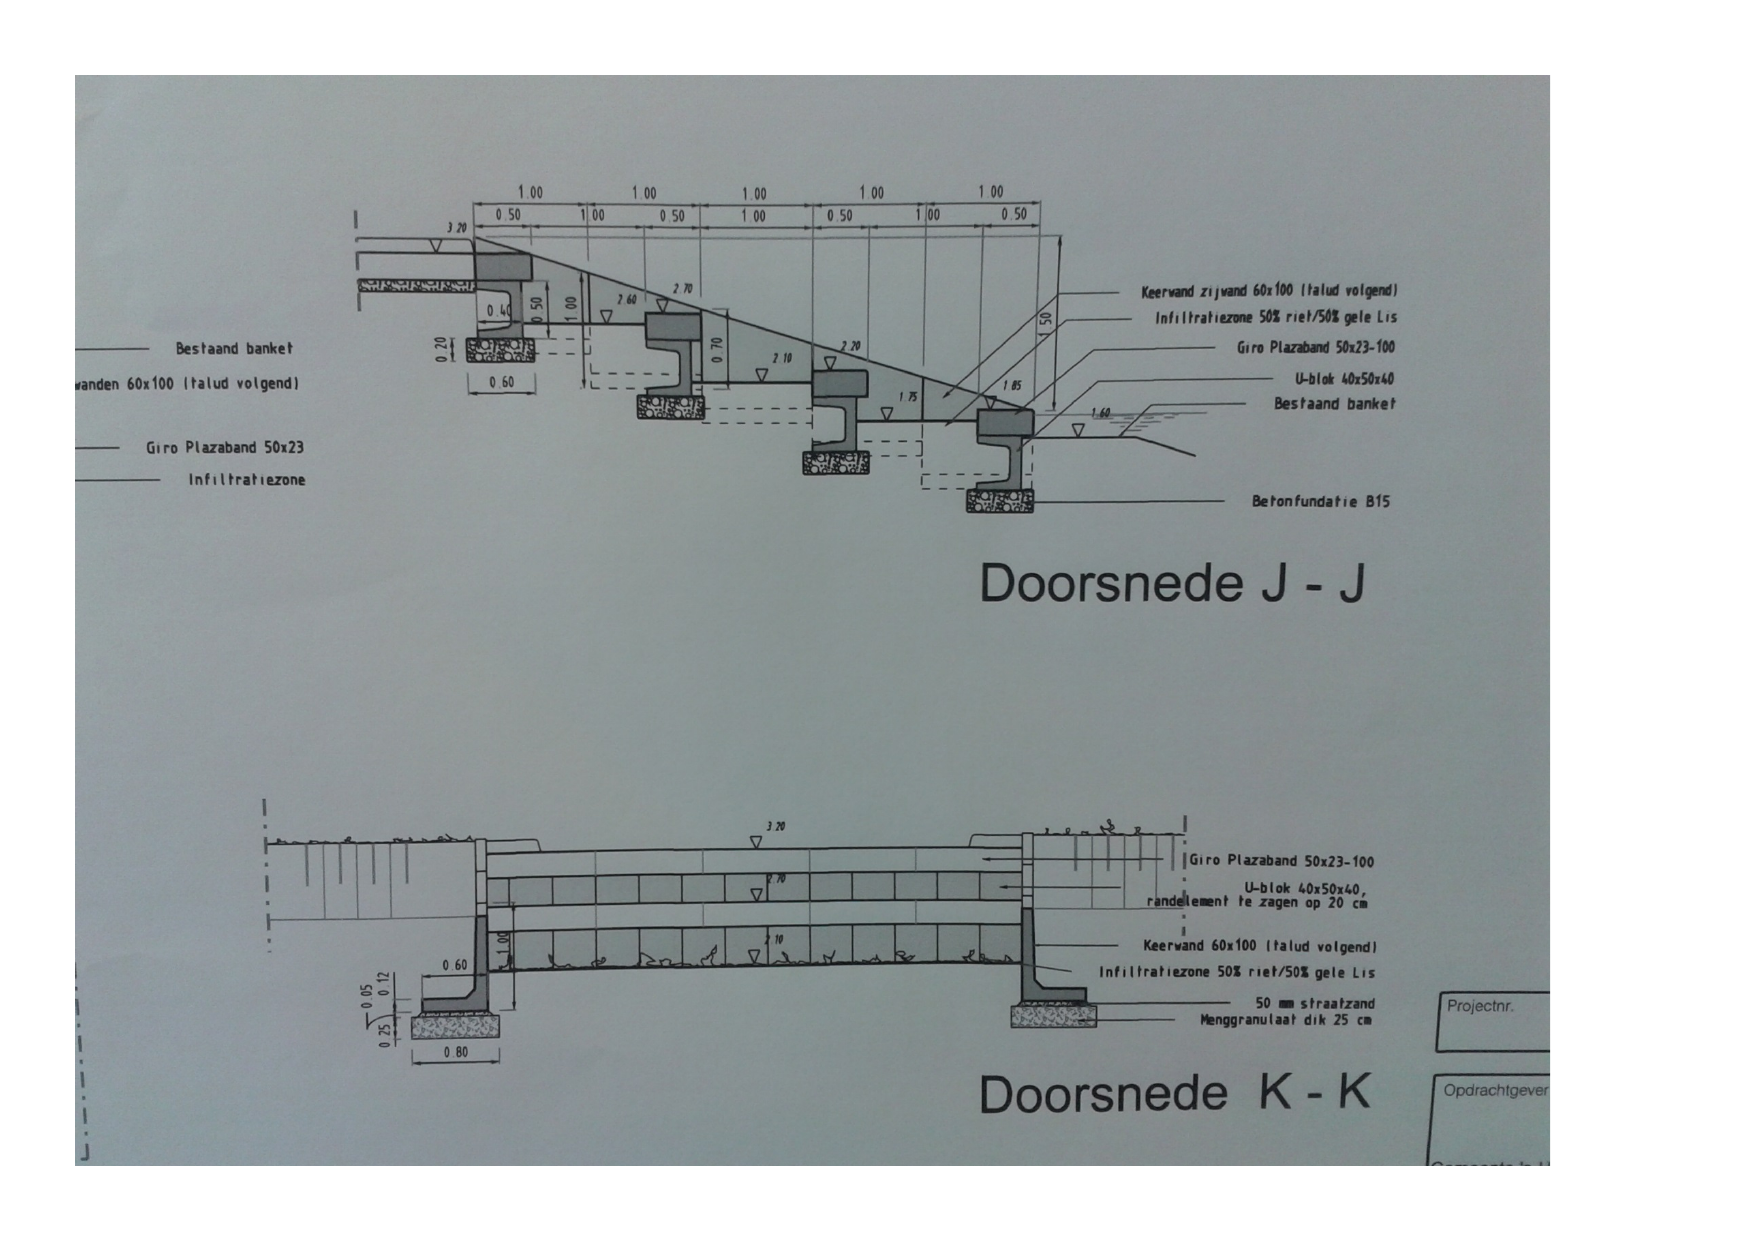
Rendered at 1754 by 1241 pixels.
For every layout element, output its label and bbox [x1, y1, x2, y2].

picture [75, 75, 1551, 1166]
